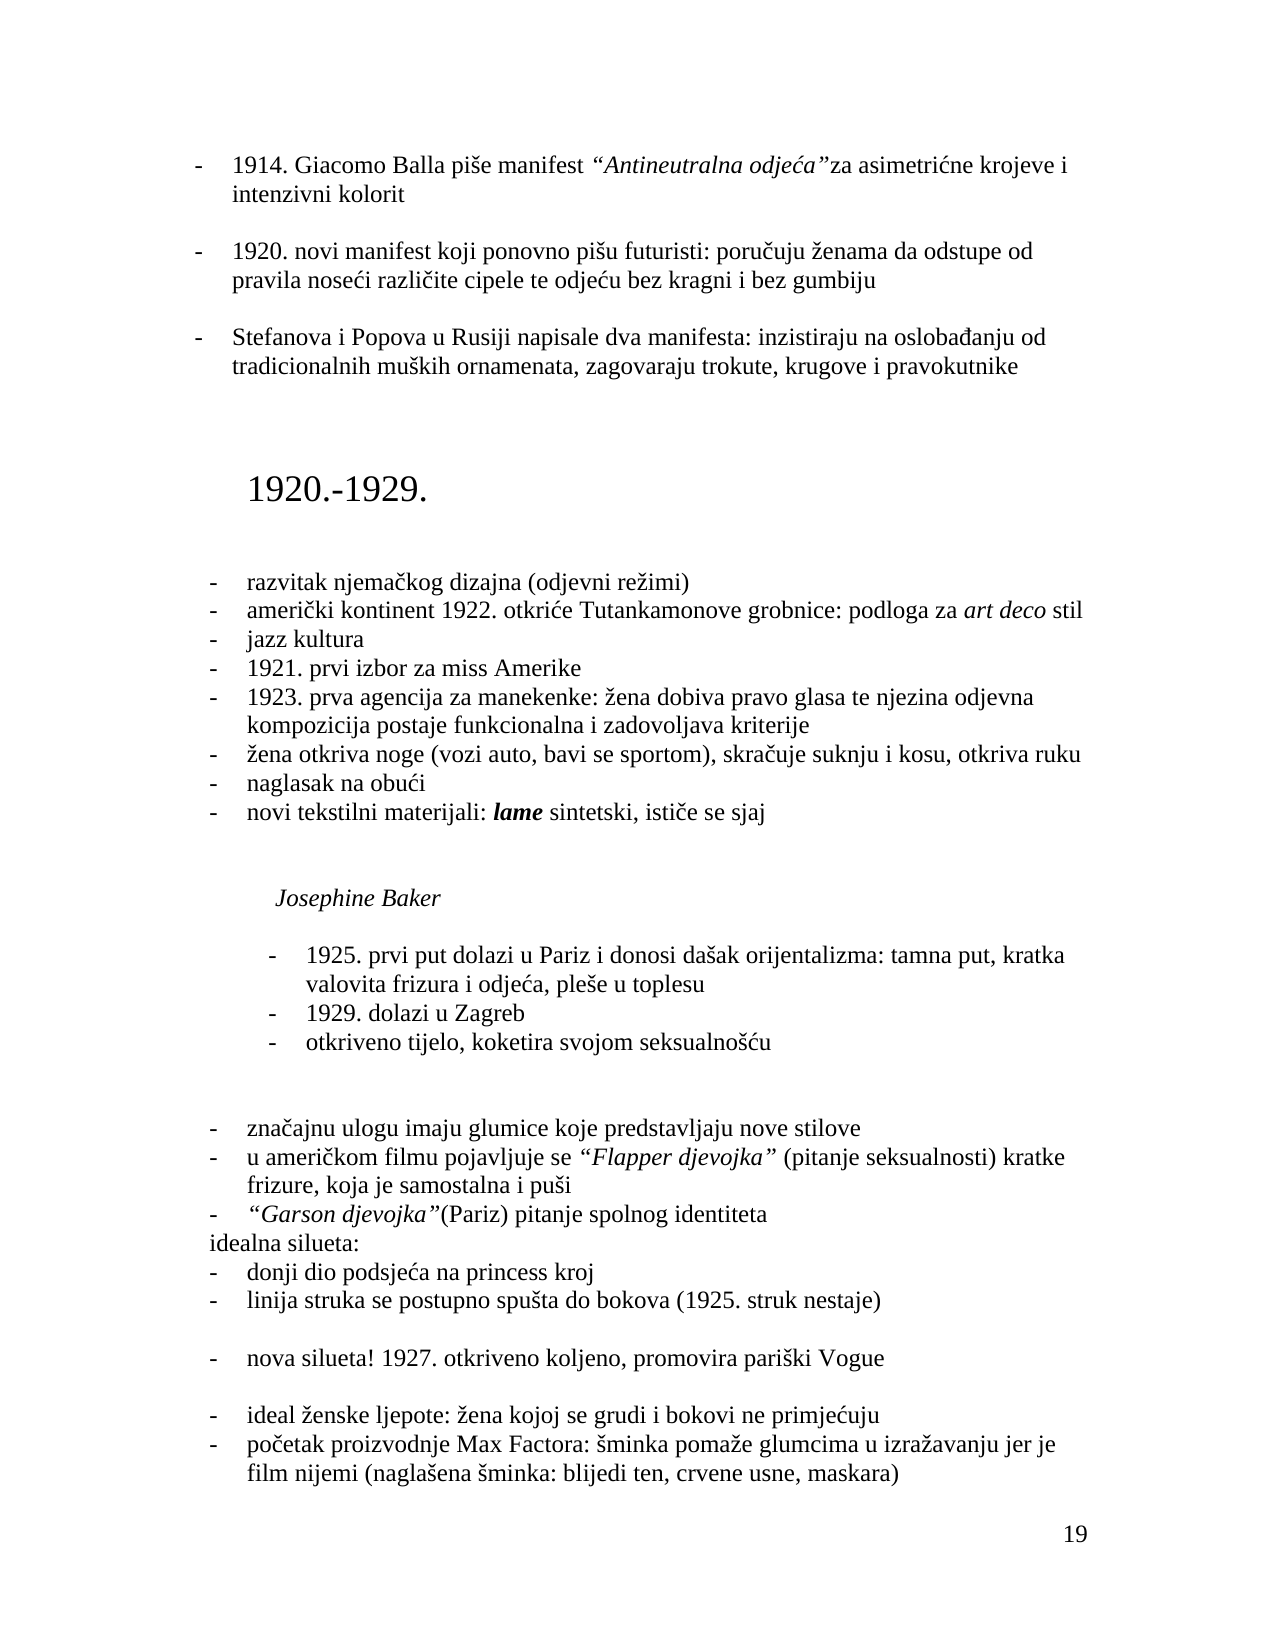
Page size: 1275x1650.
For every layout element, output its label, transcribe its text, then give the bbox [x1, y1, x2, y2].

list novi tekstilni materijali: lame sintetski, ističe se sjaj [209, 797, 1087, 826]
list značajnu ulogu imaju glumice koje predstavljaju nove stilove [209, 1113, 1087, 1142]
list 1921. prvi izbor za miss Amerike [209, 653, 1087, 682]
list razvitak njemačkog dizajna (odjevni režimi) [209, 567, 1087, 596]
list Stefanova i Popova u Rusiji napisale dva manifesta: inzistiraju na oslobađanju od tradicionalnih muških ornamenata, zagovaraju trokute, krugove i pravokutnike [194, 322, 1087, 380]
list otkriveno tijelo, koketira svojom seksualnošću [268, 1027, 1087, 1056]
list 1920.-1929. [247, 466, 1087, 509]
list ideal ženske ljepote: žena kojoj se grudi i bokovi ne primjećuju [209, 1401, 1087, 1429]
list u američkom filmu pojavljuje se “Flapper djevojka” (pitanje seksualnosti) kratke frizure, koja je samostalna i puši [209, 1142, 1087, 1199]
list 1920. novi manifest koji ponovno pišu futuristi: poručuju ženama da odstupe od pravila noseći različite cipele te odjeću bez kragni i bez gumbiju [194, 236, 1087, 294]
list 1923. prva agencija za manekenke: žena dobiva pravo glasa te njezina odjevna kompozicija postaje funkcionalna i zadovoljava kriterije [209, 682, 1087, 739]
list 1929. dolazi u Zagreb [268, 998, 1087, 1027]
list linija struka se postupno spušta do bokova (1925. struk nestaje) [209, 1286, 1087, 1314]
list naglasak na obući [209, 768, 1087, 797]
list nova silueta! 1927. otkriveno koljeno, promovira pariški Vogue [209, 1343, 1087, 1372]
list žena otkriva noge (vozi auto, bavi se sportom), skračuje suknju i kosu, otkriva ruku [209, 739, 1087, 768]
list početak proizvodnje Max Factora: šminka pomaže glumcima u izražavanju jer je film nijemi (naglašena šminka: blijedi ten, crvene usne, maskara) [209, 1429, 1087, 1487]
text idealna silueta: [209, 1228, 1087, 1257]
list jazz kultura [209, 624, 1087, 653]
list “Garson djevojka”(Pariz) pitanje spolnog identiteta [209, 1199, 1087, 1228]
list 1925. prvi put dolazi u Pariz i donosi dašak orijentalizma: tamna put, kratka valovita frizura i odjeća, pleše u toplesu [268, 941, 1087, 998]
list 1914. Giacomo Balla piše manifest “Antineutralna odjeća”za asimetrićne krojeve i intenzivni kolorit [194, 150, 1087, 207]
list donji dio podsjeća na princess kroj [209, 1257, 1087, 1286]
list američki kontinent 1922. otkriće Tutankamonove grobnice: podloga za art deco stil [209, 596, 1087, 624]
text Josephine Baker [187, 883, 1087, 912]
